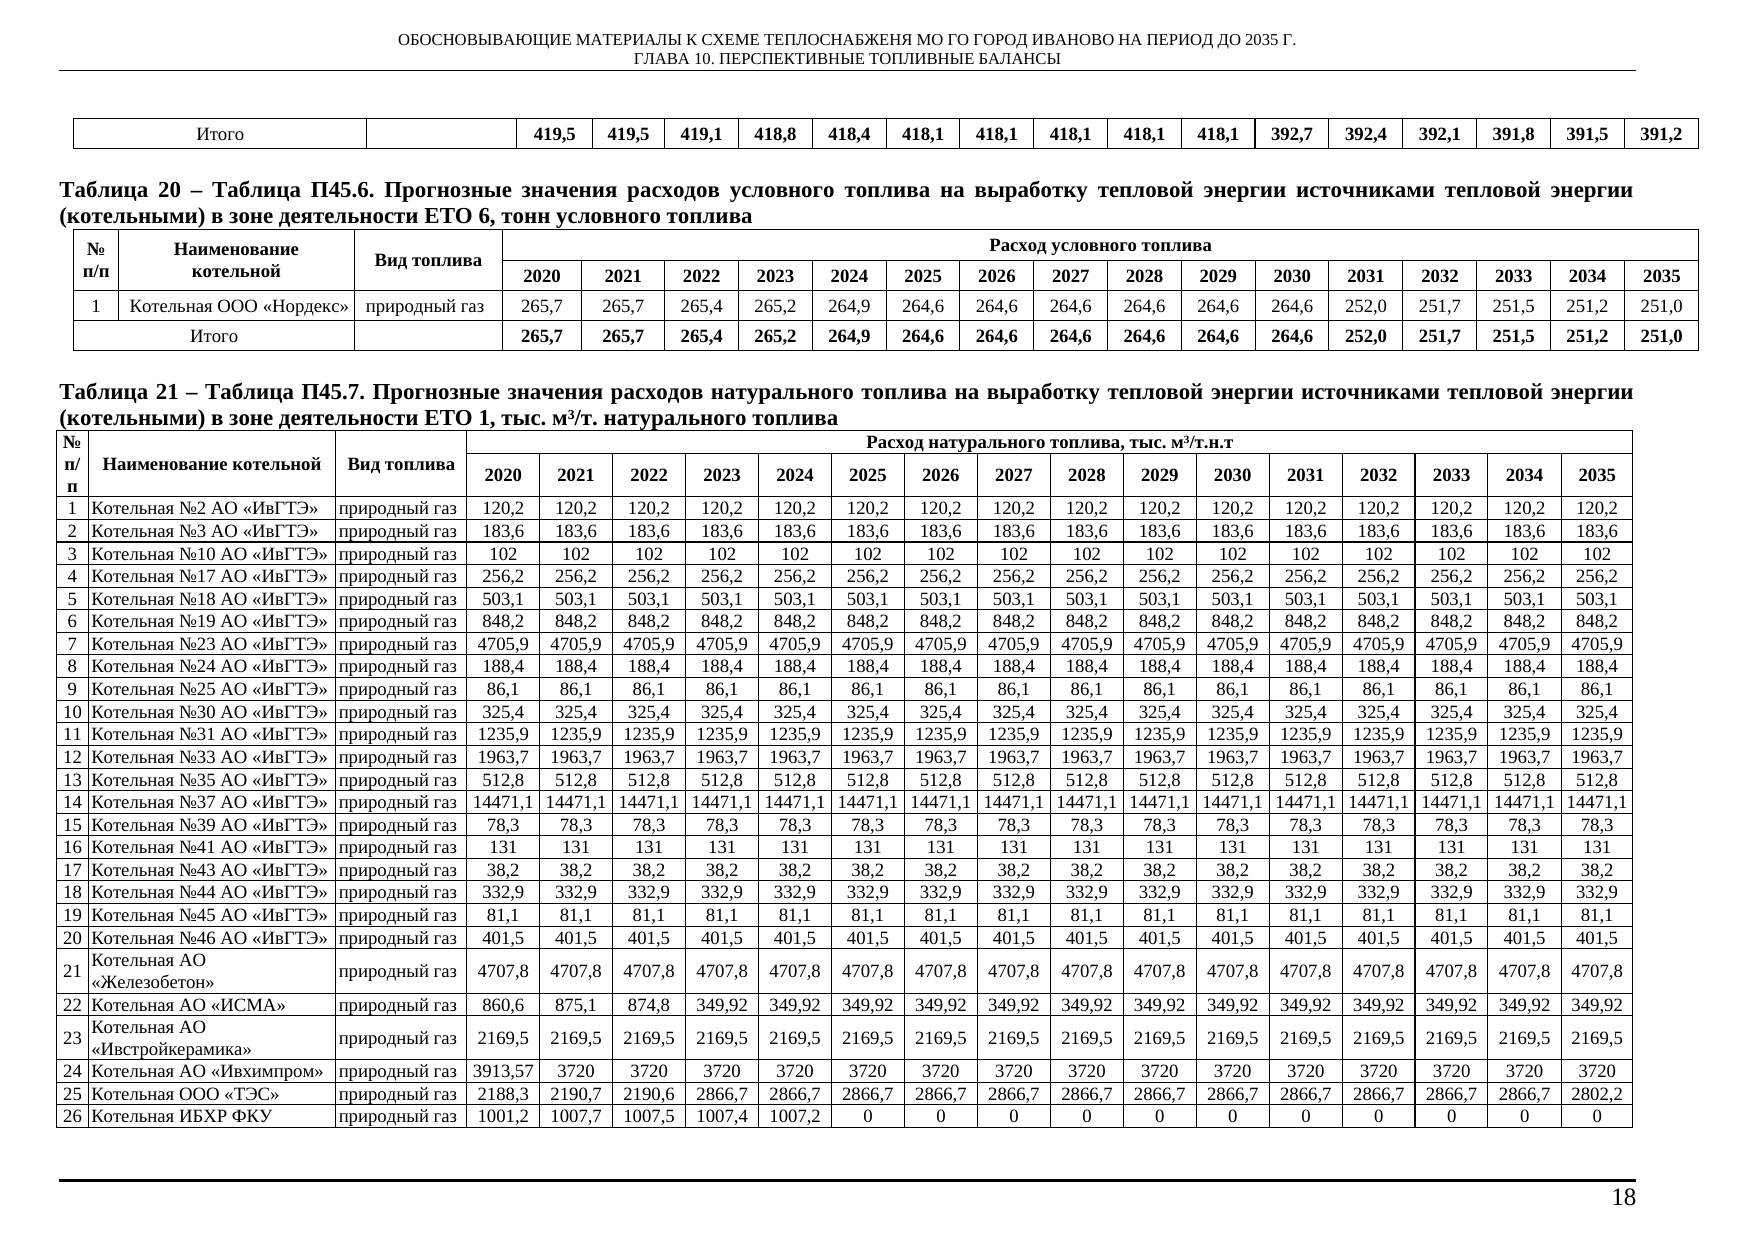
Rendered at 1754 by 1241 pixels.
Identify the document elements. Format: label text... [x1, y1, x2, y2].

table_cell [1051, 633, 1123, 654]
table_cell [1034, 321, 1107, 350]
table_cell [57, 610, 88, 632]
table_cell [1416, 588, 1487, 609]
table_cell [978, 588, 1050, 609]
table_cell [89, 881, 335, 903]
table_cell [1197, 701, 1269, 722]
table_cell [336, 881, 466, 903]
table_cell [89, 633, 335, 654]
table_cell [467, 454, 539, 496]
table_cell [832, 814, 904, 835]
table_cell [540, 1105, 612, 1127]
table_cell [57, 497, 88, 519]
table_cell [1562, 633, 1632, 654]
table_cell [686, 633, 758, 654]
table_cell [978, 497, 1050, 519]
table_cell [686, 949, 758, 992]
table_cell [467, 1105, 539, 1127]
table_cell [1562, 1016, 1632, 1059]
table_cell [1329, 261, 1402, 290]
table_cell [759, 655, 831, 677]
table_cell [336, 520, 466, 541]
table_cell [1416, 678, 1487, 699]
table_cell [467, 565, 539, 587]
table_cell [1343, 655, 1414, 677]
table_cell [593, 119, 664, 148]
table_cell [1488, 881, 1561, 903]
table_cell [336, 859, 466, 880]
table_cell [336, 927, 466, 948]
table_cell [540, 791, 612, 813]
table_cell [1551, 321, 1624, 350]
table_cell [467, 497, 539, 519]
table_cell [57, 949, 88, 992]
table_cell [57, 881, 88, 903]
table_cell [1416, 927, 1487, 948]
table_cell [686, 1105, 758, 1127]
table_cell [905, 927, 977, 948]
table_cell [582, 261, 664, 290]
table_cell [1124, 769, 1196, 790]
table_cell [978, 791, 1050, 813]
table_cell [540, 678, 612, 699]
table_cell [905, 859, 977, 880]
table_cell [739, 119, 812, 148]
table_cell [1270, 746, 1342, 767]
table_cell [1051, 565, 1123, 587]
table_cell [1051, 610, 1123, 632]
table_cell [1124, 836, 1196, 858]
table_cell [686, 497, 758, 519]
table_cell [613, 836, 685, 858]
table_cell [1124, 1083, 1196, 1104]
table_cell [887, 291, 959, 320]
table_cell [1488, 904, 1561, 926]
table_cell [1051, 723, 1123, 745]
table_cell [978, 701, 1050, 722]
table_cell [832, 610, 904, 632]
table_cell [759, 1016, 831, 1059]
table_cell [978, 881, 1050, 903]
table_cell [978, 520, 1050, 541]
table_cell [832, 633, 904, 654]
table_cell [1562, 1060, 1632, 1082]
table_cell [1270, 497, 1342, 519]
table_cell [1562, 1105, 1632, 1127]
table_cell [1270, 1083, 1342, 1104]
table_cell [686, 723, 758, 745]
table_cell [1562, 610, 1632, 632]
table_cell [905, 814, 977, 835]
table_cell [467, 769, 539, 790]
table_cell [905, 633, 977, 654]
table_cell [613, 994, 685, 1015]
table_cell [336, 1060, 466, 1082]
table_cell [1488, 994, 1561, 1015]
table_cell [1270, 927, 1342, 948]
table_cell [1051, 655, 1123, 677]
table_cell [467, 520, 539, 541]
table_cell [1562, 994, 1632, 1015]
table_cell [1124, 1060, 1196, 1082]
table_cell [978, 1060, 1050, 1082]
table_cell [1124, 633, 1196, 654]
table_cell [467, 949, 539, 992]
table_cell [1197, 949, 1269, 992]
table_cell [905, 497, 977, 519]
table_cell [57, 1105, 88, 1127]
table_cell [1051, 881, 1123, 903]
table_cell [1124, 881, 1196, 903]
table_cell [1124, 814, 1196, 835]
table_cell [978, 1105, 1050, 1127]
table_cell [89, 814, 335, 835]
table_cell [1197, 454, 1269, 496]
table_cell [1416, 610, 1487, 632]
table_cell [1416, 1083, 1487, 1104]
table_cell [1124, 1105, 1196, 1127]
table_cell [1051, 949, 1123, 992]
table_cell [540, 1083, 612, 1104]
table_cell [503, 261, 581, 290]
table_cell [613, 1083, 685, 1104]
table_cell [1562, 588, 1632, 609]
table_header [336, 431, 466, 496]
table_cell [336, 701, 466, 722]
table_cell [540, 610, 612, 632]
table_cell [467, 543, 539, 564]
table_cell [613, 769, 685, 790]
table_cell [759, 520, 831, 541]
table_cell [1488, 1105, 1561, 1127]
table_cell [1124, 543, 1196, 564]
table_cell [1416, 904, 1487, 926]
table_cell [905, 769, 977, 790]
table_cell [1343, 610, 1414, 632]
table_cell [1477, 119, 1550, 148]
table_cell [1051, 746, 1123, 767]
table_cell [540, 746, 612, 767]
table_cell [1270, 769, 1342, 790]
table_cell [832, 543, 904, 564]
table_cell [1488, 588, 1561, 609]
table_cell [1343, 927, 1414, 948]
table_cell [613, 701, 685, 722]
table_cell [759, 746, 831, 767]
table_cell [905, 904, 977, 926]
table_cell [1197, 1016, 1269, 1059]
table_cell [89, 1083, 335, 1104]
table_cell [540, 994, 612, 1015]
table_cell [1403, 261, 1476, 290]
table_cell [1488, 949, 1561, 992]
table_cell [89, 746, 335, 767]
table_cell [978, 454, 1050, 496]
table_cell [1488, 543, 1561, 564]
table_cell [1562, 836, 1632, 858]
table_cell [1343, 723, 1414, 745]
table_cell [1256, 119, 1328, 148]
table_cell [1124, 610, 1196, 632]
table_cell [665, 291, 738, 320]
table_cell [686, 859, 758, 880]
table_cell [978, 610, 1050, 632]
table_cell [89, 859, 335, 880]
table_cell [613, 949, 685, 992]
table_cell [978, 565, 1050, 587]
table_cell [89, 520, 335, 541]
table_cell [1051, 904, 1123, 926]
text Таблица 20 – Таблица П45.6. Прогнозные значения расходов условного топлива на выработку тепловой энергии источниками тепловой энергии (котельными) в зоне деятельности ЕТО 6, тонн условного топлива [59, 176, 1636, 228]
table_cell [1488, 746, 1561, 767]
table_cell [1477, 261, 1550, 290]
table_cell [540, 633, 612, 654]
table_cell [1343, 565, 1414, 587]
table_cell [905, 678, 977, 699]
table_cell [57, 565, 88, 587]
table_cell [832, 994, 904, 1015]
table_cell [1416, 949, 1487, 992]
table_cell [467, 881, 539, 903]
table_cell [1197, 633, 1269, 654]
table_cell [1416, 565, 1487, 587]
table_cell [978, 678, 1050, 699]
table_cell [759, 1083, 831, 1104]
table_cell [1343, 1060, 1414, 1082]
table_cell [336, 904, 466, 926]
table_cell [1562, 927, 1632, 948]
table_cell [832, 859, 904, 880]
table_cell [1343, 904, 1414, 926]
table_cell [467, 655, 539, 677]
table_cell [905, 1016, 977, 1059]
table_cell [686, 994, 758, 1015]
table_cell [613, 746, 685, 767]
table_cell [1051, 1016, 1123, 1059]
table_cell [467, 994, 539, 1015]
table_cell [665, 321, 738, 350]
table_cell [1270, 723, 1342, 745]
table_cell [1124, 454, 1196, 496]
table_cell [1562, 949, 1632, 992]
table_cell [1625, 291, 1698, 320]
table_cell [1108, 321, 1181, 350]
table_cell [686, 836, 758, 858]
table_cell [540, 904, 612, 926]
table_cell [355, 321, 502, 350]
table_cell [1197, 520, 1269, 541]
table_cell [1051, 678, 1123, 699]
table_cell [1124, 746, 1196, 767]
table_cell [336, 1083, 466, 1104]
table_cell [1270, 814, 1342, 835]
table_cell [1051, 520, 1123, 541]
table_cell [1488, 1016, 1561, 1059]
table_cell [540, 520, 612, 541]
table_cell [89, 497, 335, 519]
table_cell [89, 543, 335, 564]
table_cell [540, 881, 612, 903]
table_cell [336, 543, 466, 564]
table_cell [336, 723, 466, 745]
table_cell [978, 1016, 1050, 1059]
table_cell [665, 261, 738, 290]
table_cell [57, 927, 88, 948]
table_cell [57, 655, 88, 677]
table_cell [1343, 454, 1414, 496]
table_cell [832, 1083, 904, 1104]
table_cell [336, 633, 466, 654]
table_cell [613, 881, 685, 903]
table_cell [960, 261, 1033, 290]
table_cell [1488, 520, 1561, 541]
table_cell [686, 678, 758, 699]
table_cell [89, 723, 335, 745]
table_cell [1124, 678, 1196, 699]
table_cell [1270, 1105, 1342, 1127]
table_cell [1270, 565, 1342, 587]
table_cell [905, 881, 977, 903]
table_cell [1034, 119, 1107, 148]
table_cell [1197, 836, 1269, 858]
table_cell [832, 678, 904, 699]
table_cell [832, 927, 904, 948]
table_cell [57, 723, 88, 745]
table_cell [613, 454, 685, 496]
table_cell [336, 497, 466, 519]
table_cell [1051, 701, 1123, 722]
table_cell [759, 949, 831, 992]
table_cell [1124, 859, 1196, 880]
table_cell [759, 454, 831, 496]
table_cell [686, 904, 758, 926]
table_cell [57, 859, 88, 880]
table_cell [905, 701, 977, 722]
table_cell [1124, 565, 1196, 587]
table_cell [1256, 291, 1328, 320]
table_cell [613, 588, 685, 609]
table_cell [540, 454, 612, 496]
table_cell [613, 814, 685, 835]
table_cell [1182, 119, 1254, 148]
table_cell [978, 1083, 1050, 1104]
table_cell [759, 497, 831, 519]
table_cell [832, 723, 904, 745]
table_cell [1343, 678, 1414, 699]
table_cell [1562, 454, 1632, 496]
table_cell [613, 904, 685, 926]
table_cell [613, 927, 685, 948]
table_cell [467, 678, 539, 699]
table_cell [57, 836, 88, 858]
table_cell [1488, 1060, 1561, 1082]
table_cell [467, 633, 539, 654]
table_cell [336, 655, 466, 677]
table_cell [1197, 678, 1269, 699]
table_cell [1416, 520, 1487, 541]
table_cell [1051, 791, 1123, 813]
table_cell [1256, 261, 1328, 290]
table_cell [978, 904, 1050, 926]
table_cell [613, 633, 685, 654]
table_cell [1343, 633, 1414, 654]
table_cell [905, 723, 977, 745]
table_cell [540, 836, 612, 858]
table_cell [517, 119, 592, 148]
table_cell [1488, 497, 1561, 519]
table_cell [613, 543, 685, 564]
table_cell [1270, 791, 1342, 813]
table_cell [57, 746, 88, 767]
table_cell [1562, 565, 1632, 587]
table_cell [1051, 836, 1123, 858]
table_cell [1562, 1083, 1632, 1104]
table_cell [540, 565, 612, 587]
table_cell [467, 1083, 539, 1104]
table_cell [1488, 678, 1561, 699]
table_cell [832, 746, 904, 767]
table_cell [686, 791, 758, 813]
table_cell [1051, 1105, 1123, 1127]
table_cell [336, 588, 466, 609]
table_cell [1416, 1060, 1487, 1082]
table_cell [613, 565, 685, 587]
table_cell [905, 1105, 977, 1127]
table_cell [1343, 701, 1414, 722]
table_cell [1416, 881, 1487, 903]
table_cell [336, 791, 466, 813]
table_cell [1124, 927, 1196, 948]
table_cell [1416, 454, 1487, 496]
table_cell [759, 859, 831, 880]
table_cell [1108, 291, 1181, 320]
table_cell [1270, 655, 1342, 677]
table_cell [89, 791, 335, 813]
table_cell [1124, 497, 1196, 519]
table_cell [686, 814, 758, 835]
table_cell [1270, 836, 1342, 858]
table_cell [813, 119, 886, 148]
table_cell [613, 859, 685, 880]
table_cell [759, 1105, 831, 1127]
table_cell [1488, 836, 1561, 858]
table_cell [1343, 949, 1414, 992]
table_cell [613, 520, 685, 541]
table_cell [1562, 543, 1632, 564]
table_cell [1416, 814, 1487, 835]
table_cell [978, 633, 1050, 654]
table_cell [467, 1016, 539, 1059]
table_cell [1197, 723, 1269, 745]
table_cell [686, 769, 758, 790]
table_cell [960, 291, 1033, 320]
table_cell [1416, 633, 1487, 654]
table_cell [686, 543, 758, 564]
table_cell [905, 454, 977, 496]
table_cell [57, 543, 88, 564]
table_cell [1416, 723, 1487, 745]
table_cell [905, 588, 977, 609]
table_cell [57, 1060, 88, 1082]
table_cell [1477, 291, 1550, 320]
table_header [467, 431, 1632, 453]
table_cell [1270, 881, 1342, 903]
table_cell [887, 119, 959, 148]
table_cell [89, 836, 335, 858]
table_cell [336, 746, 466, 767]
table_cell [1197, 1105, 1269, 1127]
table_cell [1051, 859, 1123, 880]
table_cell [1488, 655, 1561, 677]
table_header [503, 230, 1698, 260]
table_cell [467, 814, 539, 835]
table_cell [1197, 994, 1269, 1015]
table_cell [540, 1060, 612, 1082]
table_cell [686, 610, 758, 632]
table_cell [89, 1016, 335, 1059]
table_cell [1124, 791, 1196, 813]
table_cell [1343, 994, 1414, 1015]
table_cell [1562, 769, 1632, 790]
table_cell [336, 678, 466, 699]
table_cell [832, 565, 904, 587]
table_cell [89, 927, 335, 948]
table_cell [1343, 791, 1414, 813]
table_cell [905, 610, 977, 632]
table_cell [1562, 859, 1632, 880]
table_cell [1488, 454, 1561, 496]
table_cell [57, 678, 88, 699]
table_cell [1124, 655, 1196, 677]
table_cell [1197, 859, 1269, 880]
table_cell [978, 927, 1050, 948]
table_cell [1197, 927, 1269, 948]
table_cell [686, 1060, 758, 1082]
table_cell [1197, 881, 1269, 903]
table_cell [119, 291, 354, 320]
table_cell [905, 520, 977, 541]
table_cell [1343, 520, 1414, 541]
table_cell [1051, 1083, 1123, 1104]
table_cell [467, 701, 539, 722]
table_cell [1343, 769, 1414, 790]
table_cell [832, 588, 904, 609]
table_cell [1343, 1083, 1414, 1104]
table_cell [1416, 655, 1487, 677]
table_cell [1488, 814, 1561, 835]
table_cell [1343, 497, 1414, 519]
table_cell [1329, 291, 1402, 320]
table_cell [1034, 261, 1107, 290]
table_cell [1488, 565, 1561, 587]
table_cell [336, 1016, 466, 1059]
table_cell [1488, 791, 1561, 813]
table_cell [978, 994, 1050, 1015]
text Таблица 21 – Таблица П45.7. Прогнозные значения расходов натурального топлива на выработку тепловой энергии источниками тепловой энергии (котельными) в зоне деятельности ЕТО 1, тыс. м³/т. натурального топлива [59, 378, 1636, 430]
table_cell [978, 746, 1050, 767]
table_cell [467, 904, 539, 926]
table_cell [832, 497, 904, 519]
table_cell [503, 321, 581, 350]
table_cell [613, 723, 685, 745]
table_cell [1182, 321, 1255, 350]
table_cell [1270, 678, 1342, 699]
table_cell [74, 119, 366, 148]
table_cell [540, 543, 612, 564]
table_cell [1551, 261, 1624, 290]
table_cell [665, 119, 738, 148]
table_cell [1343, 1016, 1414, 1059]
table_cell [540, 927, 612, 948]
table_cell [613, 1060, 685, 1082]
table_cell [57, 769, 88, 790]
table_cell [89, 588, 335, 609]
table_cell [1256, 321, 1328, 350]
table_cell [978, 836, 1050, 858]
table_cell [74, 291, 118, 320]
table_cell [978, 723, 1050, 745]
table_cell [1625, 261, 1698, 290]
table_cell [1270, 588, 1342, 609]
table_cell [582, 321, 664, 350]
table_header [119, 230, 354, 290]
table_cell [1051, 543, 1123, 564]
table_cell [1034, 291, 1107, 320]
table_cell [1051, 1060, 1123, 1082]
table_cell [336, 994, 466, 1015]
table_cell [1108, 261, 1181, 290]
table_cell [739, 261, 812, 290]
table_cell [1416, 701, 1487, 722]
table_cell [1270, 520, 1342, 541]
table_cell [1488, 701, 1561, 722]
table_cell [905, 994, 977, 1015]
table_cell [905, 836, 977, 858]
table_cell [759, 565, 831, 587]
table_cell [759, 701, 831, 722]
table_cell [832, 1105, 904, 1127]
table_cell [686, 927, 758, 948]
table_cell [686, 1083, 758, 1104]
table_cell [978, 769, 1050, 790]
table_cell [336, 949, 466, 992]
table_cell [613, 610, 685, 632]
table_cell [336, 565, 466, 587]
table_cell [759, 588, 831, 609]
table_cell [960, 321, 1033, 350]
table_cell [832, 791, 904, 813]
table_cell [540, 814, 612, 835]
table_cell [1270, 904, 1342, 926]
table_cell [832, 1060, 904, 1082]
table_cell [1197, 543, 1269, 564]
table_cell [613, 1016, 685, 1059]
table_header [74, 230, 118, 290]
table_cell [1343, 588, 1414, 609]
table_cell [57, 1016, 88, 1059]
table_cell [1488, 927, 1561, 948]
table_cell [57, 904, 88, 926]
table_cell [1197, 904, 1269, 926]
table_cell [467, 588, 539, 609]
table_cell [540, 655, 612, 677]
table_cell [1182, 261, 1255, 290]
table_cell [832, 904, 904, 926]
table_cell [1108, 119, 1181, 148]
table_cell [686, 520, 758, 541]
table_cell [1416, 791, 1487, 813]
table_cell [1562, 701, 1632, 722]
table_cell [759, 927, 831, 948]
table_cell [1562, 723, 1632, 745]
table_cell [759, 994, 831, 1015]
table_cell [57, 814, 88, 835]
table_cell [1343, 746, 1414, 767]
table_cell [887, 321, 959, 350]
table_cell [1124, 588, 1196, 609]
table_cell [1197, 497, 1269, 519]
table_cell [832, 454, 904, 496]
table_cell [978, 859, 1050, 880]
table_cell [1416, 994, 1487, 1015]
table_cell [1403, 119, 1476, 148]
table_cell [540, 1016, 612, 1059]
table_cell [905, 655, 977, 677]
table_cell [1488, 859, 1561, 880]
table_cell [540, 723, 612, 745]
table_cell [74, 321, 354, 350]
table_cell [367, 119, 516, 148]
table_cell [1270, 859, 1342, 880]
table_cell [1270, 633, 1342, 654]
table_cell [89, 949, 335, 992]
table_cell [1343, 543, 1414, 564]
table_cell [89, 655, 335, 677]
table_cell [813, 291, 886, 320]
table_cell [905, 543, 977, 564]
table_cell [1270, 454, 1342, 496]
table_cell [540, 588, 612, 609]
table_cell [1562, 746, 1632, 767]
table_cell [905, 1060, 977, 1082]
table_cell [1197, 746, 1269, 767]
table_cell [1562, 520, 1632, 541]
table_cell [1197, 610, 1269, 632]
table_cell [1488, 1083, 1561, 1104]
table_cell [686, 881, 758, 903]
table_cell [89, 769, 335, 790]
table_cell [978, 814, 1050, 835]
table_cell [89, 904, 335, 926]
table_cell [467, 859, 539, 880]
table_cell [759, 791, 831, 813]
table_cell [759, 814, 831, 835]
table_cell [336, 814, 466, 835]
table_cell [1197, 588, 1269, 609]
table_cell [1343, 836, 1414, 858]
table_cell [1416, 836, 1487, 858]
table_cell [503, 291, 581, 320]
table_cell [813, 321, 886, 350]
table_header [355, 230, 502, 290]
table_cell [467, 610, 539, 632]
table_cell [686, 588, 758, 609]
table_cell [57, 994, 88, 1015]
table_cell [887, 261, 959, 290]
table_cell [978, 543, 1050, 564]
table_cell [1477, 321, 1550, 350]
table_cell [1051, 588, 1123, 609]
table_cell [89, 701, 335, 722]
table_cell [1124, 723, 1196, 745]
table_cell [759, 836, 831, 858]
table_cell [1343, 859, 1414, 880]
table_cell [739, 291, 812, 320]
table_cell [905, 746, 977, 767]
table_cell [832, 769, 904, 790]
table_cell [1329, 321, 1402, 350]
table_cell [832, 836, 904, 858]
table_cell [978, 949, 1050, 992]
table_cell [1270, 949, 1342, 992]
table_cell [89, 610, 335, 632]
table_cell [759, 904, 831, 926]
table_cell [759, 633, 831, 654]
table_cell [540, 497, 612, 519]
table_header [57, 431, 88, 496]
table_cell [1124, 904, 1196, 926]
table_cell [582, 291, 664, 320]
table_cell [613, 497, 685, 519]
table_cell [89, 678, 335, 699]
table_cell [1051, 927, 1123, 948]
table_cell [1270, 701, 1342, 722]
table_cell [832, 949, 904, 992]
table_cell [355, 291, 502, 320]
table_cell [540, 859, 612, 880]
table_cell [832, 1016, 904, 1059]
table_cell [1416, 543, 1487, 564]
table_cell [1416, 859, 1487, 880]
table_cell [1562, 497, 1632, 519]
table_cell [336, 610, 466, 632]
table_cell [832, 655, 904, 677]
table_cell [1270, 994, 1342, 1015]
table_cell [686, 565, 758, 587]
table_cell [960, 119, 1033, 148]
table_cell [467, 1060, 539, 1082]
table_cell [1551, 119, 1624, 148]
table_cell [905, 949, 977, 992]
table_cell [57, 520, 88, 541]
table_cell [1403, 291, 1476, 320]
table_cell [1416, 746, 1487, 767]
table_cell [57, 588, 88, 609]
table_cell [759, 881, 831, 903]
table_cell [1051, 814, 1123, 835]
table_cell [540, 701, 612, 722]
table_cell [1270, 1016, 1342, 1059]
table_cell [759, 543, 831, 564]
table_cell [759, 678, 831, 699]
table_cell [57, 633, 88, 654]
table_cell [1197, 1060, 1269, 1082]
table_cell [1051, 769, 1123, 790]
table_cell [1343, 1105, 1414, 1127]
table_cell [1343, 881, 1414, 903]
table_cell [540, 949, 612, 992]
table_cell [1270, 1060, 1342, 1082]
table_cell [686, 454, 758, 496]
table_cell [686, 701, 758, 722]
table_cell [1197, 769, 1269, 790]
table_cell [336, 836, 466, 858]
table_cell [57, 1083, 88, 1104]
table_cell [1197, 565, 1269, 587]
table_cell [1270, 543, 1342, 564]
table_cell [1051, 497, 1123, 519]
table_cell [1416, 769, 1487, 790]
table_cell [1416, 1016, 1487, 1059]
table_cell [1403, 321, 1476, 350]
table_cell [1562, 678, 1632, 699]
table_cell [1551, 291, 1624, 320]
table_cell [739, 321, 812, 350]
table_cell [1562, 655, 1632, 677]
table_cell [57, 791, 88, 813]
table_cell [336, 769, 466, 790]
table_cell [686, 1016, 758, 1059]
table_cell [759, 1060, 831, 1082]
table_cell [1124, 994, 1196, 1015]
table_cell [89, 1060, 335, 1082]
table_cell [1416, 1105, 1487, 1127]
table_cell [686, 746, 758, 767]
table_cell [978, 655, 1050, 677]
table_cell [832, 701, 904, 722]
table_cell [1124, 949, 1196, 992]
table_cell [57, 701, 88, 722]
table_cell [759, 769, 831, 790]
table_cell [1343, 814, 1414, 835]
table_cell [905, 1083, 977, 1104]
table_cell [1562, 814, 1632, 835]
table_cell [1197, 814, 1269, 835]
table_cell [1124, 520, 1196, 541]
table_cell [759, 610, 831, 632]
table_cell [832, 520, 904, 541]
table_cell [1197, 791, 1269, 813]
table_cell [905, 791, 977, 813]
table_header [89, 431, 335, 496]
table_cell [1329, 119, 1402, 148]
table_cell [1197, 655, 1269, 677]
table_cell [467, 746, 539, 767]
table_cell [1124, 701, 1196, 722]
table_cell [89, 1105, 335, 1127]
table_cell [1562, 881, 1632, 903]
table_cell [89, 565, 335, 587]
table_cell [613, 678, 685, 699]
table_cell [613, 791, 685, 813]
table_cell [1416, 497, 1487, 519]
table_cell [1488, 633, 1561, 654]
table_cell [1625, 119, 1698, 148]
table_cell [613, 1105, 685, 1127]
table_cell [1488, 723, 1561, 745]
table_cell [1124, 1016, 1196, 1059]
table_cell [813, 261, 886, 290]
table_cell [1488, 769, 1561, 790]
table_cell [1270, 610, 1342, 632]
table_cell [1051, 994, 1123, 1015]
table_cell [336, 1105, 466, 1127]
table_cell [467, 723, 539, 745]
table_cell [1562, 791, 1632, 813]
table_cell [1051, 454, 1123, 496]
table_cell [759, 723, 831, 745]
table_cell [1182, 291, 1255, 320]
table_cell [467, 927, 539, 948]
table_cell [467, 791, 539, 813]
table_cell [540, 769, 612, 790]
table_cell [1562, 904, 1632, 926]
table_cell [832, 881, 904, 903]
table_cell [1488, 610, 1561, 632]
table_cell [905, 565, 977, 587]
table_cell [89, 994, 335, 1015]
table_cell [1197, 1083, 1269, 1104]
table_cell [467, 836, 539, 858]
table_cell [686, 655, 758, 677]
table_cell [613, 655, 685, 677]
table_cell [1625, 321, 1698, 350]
